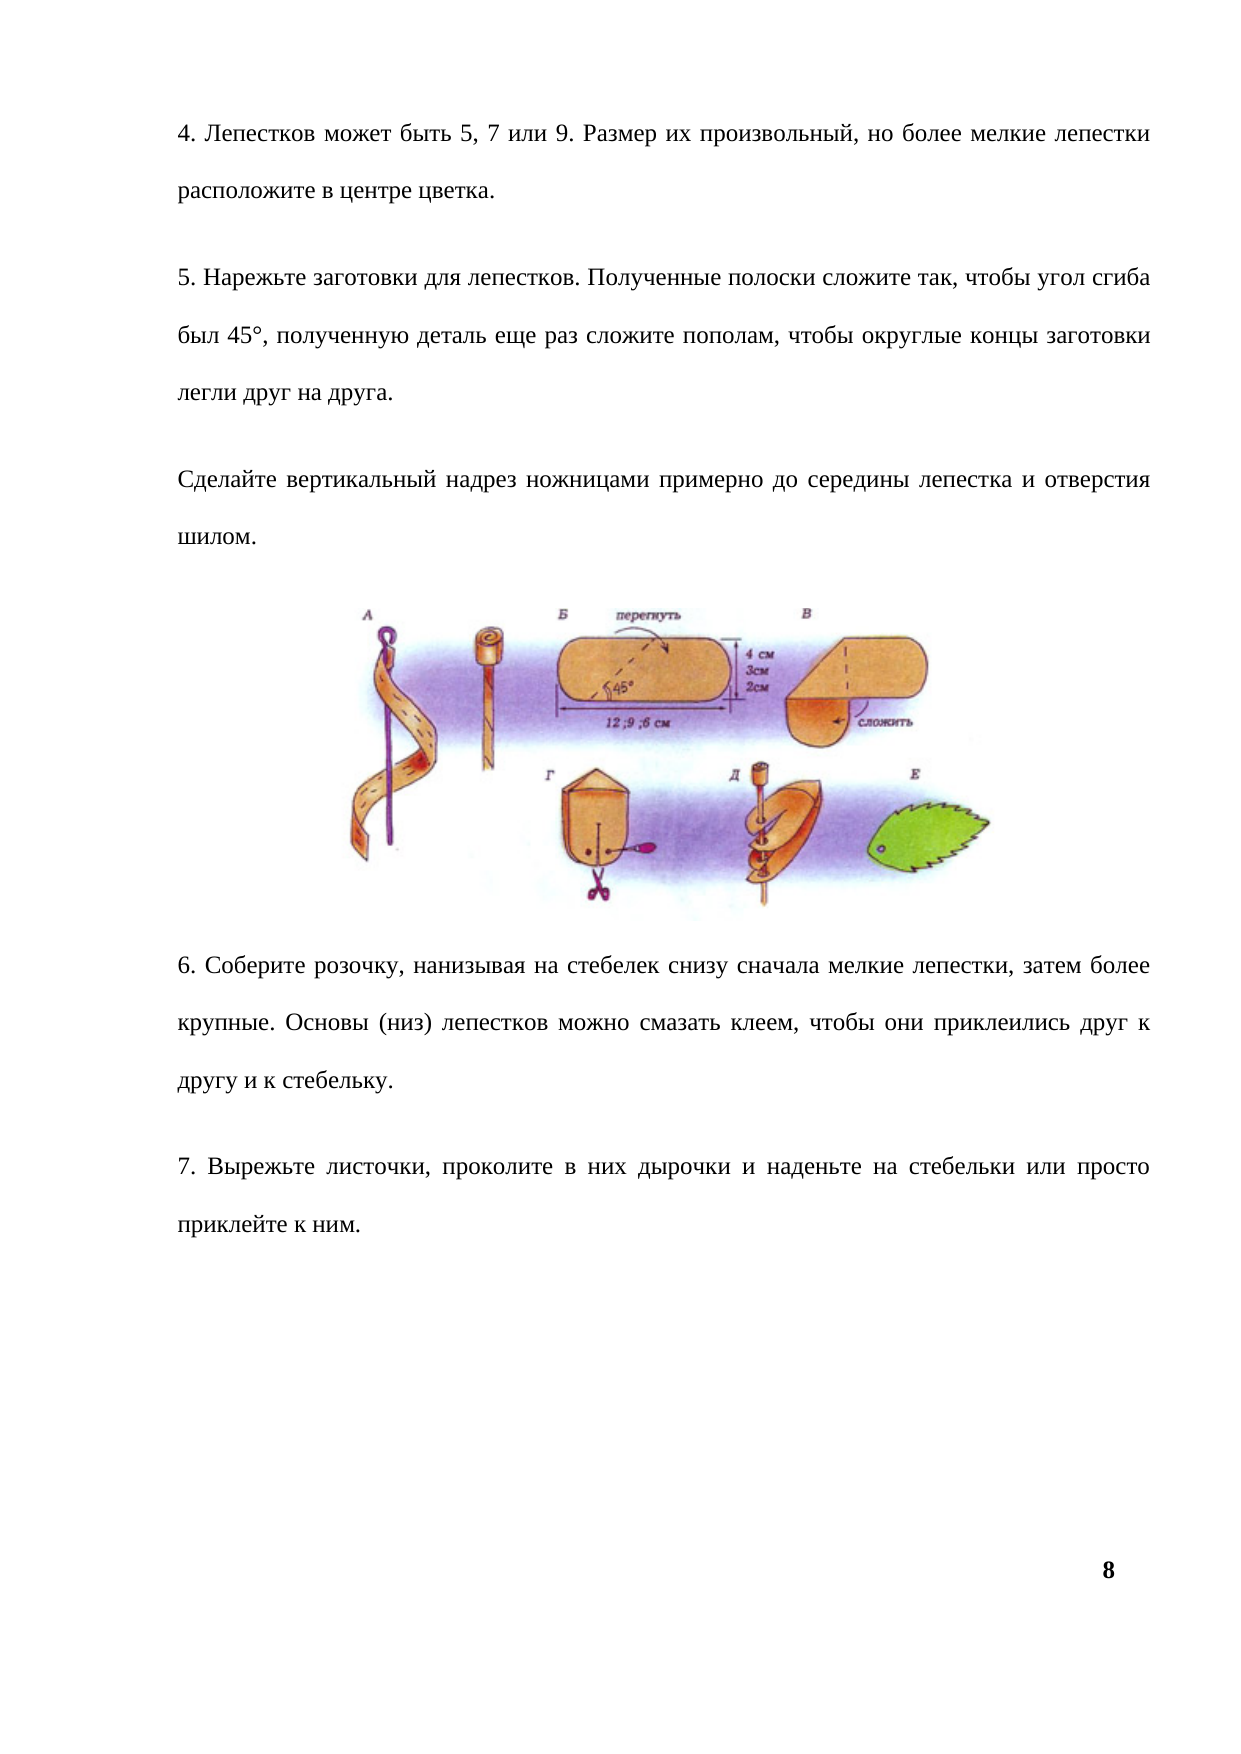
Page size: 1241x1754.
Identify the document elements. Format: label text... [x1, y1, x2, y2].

text 5. Нарежьте заготовки для лепестков. Полученные полоски сложите так, чтобы угол сгиба был 45°, полученную деталь еще раз сложите пополам, чтобы округлые концы заготовки легли друг на друга. [177, 262, 1152, 406]
text 6. Соберите розочку, нанизывая на стебелек снизу сначала мелкие лепестки, затем более крупные. Основы (низ) лепестков можно смазать клеем, чтобы они приклеились друг к другу и к стебельку. [177, 950, 1152, 1093]
text 4. Лепестков может быть 5, 7 или 9. Размер их произвольный, но более мелкие лепестки расположите в центре цветка. [177, 118, 1152, 204]
text Сделайте вертикальный надрез ножницами примерно до середины лепестка и отверстия шилом. [177, 464, 1152, 550]
text 7. Вырежьте листочки, проколите в них дырочки и наденьте на стебельки или просто приклейте к ним. [177, 1151, 1152, 1238]
picture [330, 608, 998, 921]
text 8 [177, 1556, 1152, 1584]
